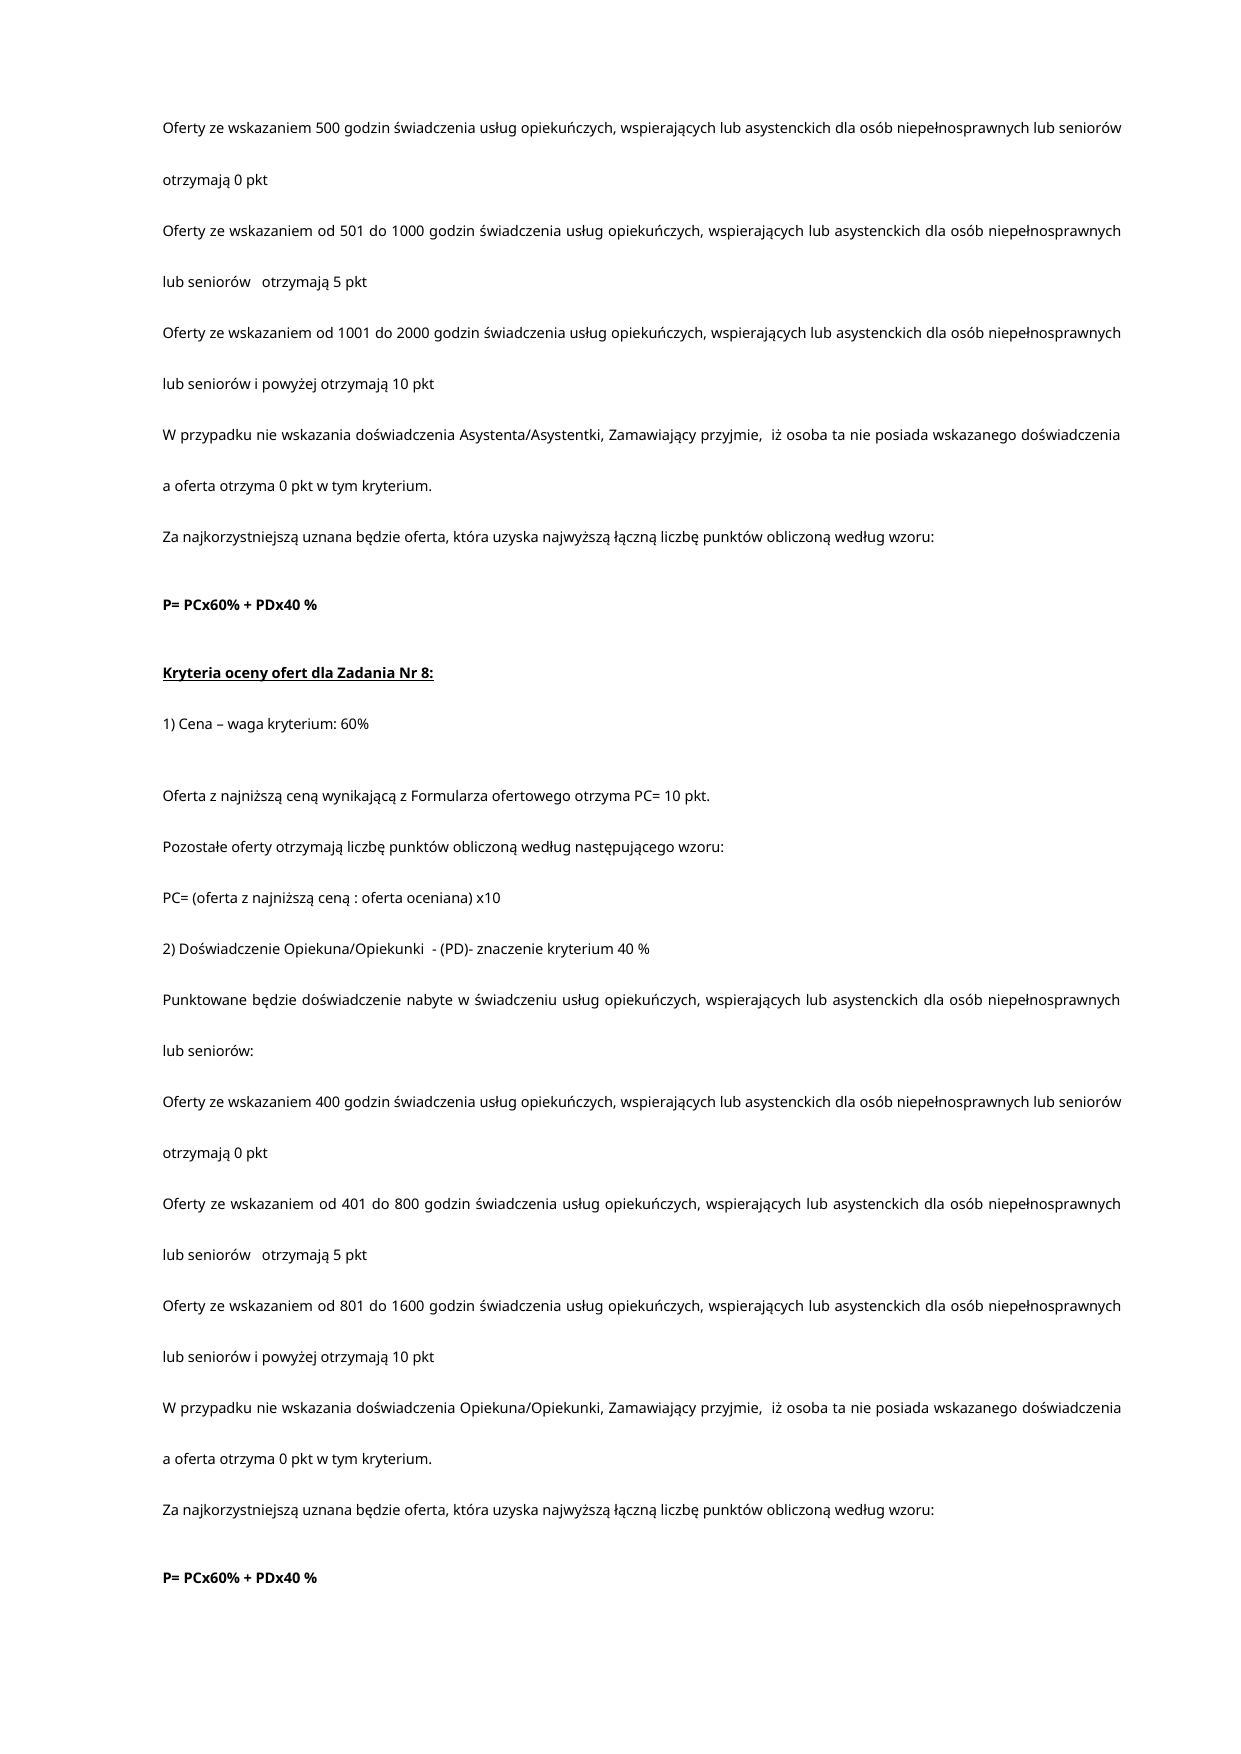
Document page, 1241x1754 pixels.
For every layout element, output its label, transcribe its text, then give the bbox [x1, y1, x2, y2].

list P= PCx60% + PDx40 % [162, 581, 1122, 614]
text Pozostałe oferty otrzymają liczbę punktów obliczoną według następującego wzoru: [162, 822, 1122, 857]
text W przypadku nie wskazania doświadczenia Opiekuna/Opiekunki, Zamawiający przyjmie, iż osoba ta nie posiada wskazanego doświadczenia a oferta otrzyma 0 pkt w tym kryterium. [162, 1384, 1122, 1469]
text Oferty ze wskazaniem 500 godzin świadczenia usług opiekuńczych, wspierających lub asystenckich dla osób niepełnosprawnych lub seniorów otrzymają 0 pkt [162, 104, 1122, 189]
text Oferty ze wskazaniem 400 godzin świadczenia usług opiekuńczych, wspierających lub asystenckich dla osób niepełnosprawnych lub seniorów otrzymają 0 pkt [162, 1078, 1122, 1163]
text W przypadku nie wskazania doświadczenia Asystenta/Asystentki, Zamawiający przyjmie, iż osoba ta nie posiada wskazanego doświadczenia a oferta otrzyma 0 pkt w tym kryterium. [162, 410, 1122, 496]
text Oferty ze wskazaniem od 1001 do 2000 godzin świadczenia usług opiekuńczych, wspierających lub asystenckich dla osób niepełnosprawnych lub seniorów i powyżej otrzymają 10 pkt [162, 308, 1122, 393]
list Za najkorzystniejszą uznana będzie oferta, która uzyska najwyższą łączną liczbę punktów obliczoną według wzoru: [162, 1486, 1122, 1520]
list 1) Cena – waga kryterium: 60% [162, 699, 1122, 734]
text 2) Doświadczenie Opiekuna/Opiekunki - (PD)- znaczenie kryterium 40 % [162, 924, 1122, 959]
text Oferty ze wskazaniem od 501 do 1000 godzin świadczenia usług opiekuńczych, wspierających lub asystenckich dla osób niepełnosprawnych lub seniorów otrzymają 5 pkt [162, 206, 1122, 291]
list PC= (oferta z najniższą ceną : oferta oceniana) x10 [162, 873, 1122, 908]
list P= PCx60% + PDx40 % [162, 1554, 1122, 1588]
text Punktowane będzie doświadczenie nabyte w świadczeniu usług opiekuńczych, wspierających lub asystenckich dla osób niepełnosprawnych lub seniorów: [162, 976, 1122, 1061]
text Oferty ze wskazaniem od 401 do 800 godzin świadczenia usług opiekuńczych, wspierających lub asystenckich dla osób niepełnosprawnych lub seniorów otrzymają 5 pkt [162, 1180, 1122, 1265]
list Za najkorzystniejszą uznana będzie oferta, która uzyska najwyższą łączną liczbę punktów obliczoną według wzoru: [162, 512, 1122, 547]
list Oferta z najniższą ceną wynikającą z Formularza ofertowego otrzyma PC= 10 pkt. [162, 771, 1122, 806]
text Kryteria oceny ofert dla Zadania Nr 8: [162, 648, 1122, 683]
text Oferty ze wskazaniem od 801 do 1600 godzin świadczenia usług opiekuńczych, wspierających lub asystenckich dla osób niepełnosprawnych lub seniorów i powyżej otrzymają 10 pkt [162, 1282, 1122, 1367]
